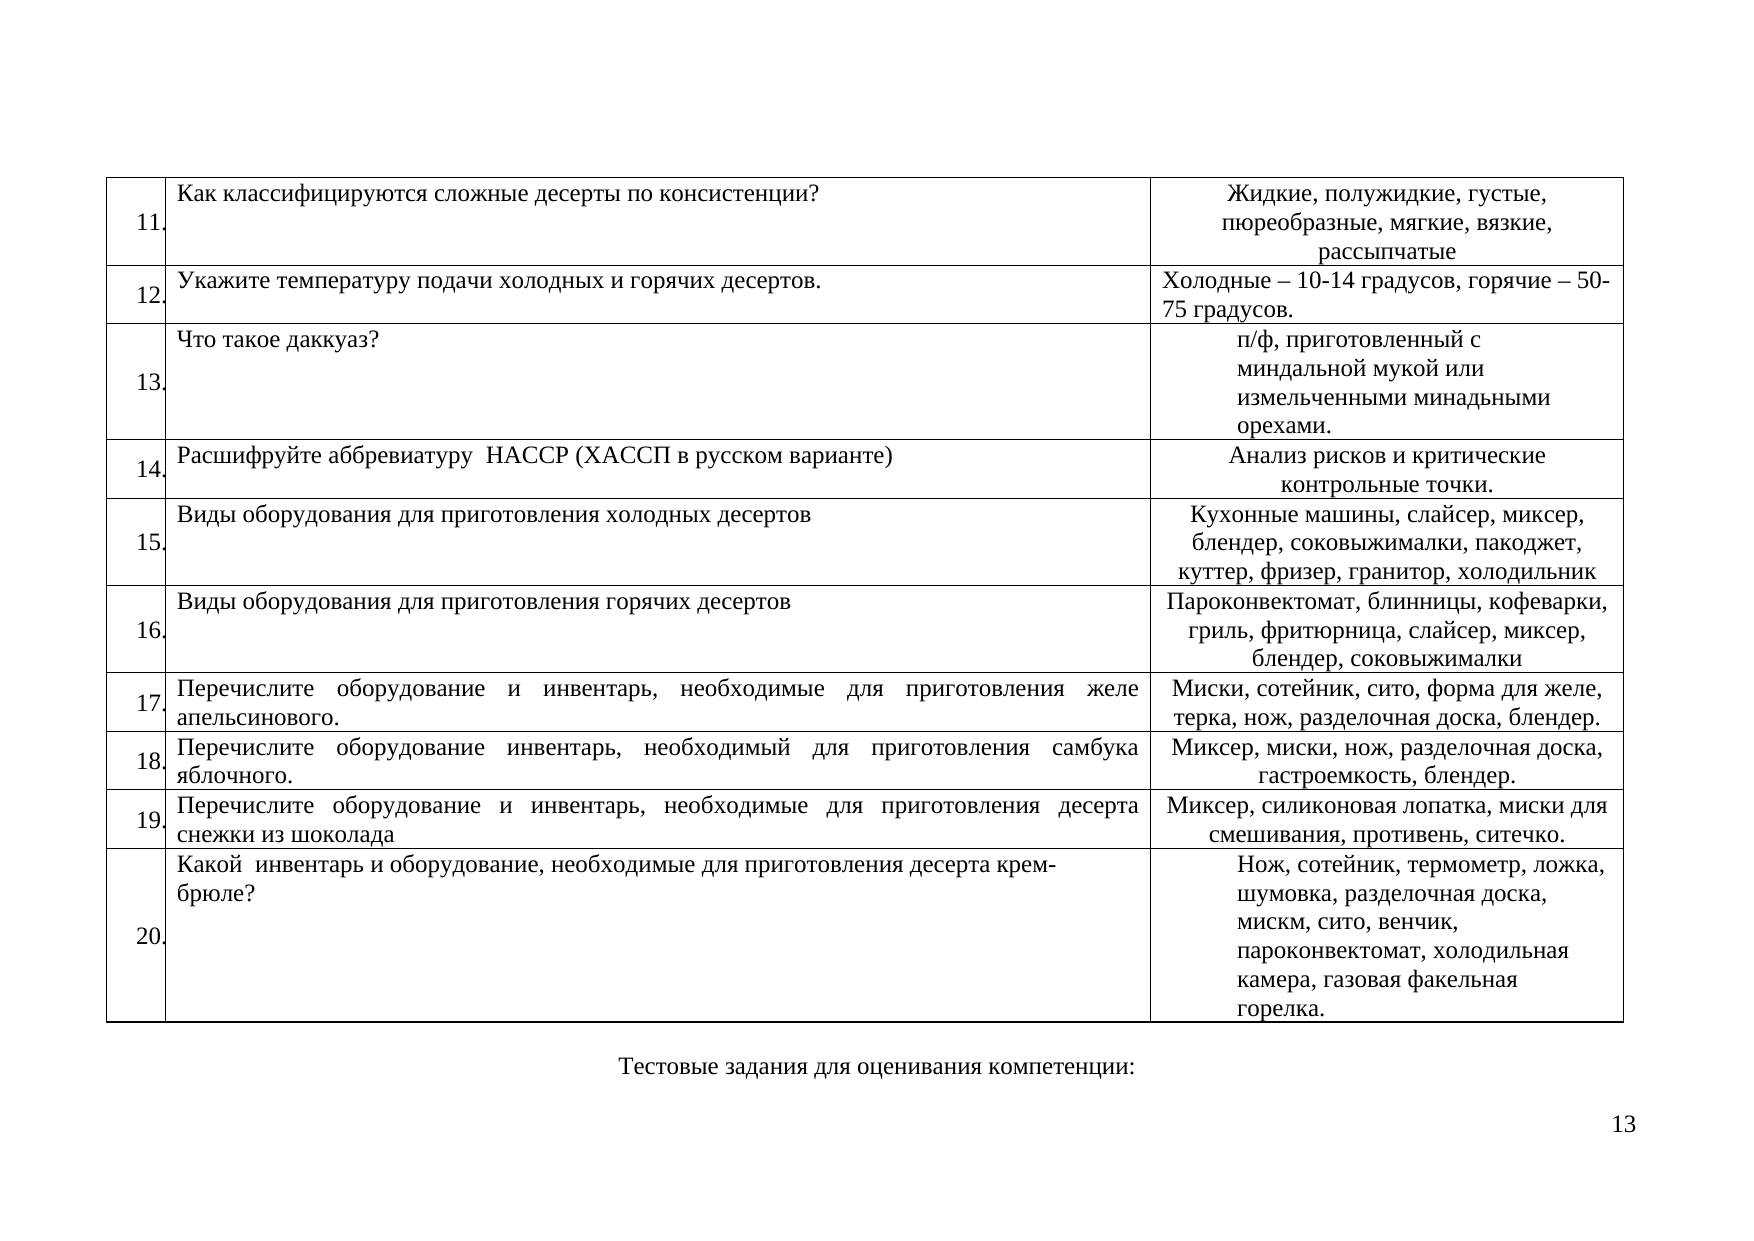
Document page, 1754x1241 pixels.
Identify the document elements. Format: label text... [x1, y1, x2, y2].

table_cell Анализ рисков и критические контрольные точки. [1151, 440, 1623, 498]
table_cell Виды оборудования для приготовления горячих десертов [166, 586, 1150, 672]
table_cell [107, 586, 165, 672]
table_cell Виды оборудования для приготовления холодных десертов [166, 499, 1150, 585]
table_cell [107, 849, 165, 1021]
table_cell Укажите температуру подачи холодных и горячих десертов. [166, 266, 1150, 323]
table_cell п/ф, приготовленный с миндальной мукой или измельченными минадьными орехами. [1151, 324, 1623, 439]
table_cell Кухонные машины, слайсер, миксер, блендер, соковыжималки, пакоджет, куттер, фризер, гранитор, холодильник [1151, 499, 1623, 585]
table_cell [107, 266, 165, 323]
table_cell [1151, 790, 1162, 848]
table_cell [107, 440, 165, 498]
table_cell Перечислите оборудование и инвентарь, необходимые для приготовления желе апельсинового. [166, 673, 1150, 731]
table_cell Миски, сотейник, сито, форма для желе, терка, нож, разделочная доска, блендер. [1151, 673, 1623, 731]
table_cell Миксер, миски, нож, разделочная доска, гастроемкость, блендер. [1151, 732, 1623, 789]
table_cell Перечислите оборудование инвентарь, необходимый для приготовления самбука яблочного. [166, 732, 1150, 789]
table_cell Пароконвектомат, блинницы, кофеварки, гриль, фритюрница, слайсер, миксер, блендер, соковыжималки [1151, 586, 1623, 672]
table_cell [107, 499, 165, 585]
table_cell Холодные – 10-14 градусов, горячие – 50-75 градусов. [1151, 266, 1623, 323]
table_cell Расшифруйте аббревиатуру HACCP (ХАССП в русском варианте) [166, 440, 1150, 498]
table_cell Какой инвентарь и оборудование, необходимые для приготовления десерта крем-брюле? [166, 849, 1150, 1021]
table_cell Что такое даккуаз? [166, 324, 1150, 439]
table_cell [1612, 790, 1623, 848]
table_cell Жидкие, полужидкие, густые, пюреобразные, мягкие, вязкие, рассыпчатые [1151, 178, 1623, 264]
table_cell [107, 673, 165, 731]
table_cell Перечислите оборудование и инвентарь, необходимые для приготовления десерта снежки из шоколада [166, 790, 1150, 848]
text Тестовые задания для оценивания компетенции: [118, 1051, 1636, 1080]
table_cell Нож, сотейник, термометр, ложка, шумовка, разделочная доска, мискм, сито, венчик, пароконвектомат, холодильная камера, газовая факельная горелка. [1151, 849, 1623, 1021]
table_cell [107, 790, 165, 848]
table_cell [107, 732, 165, 789]
table_cell Как классифицируются сложные десерты по консистенции? [166, 178, 1150, 264]
table_cell [107, 178, 165, 264]
table_cell [107, 324, 165, 439]
